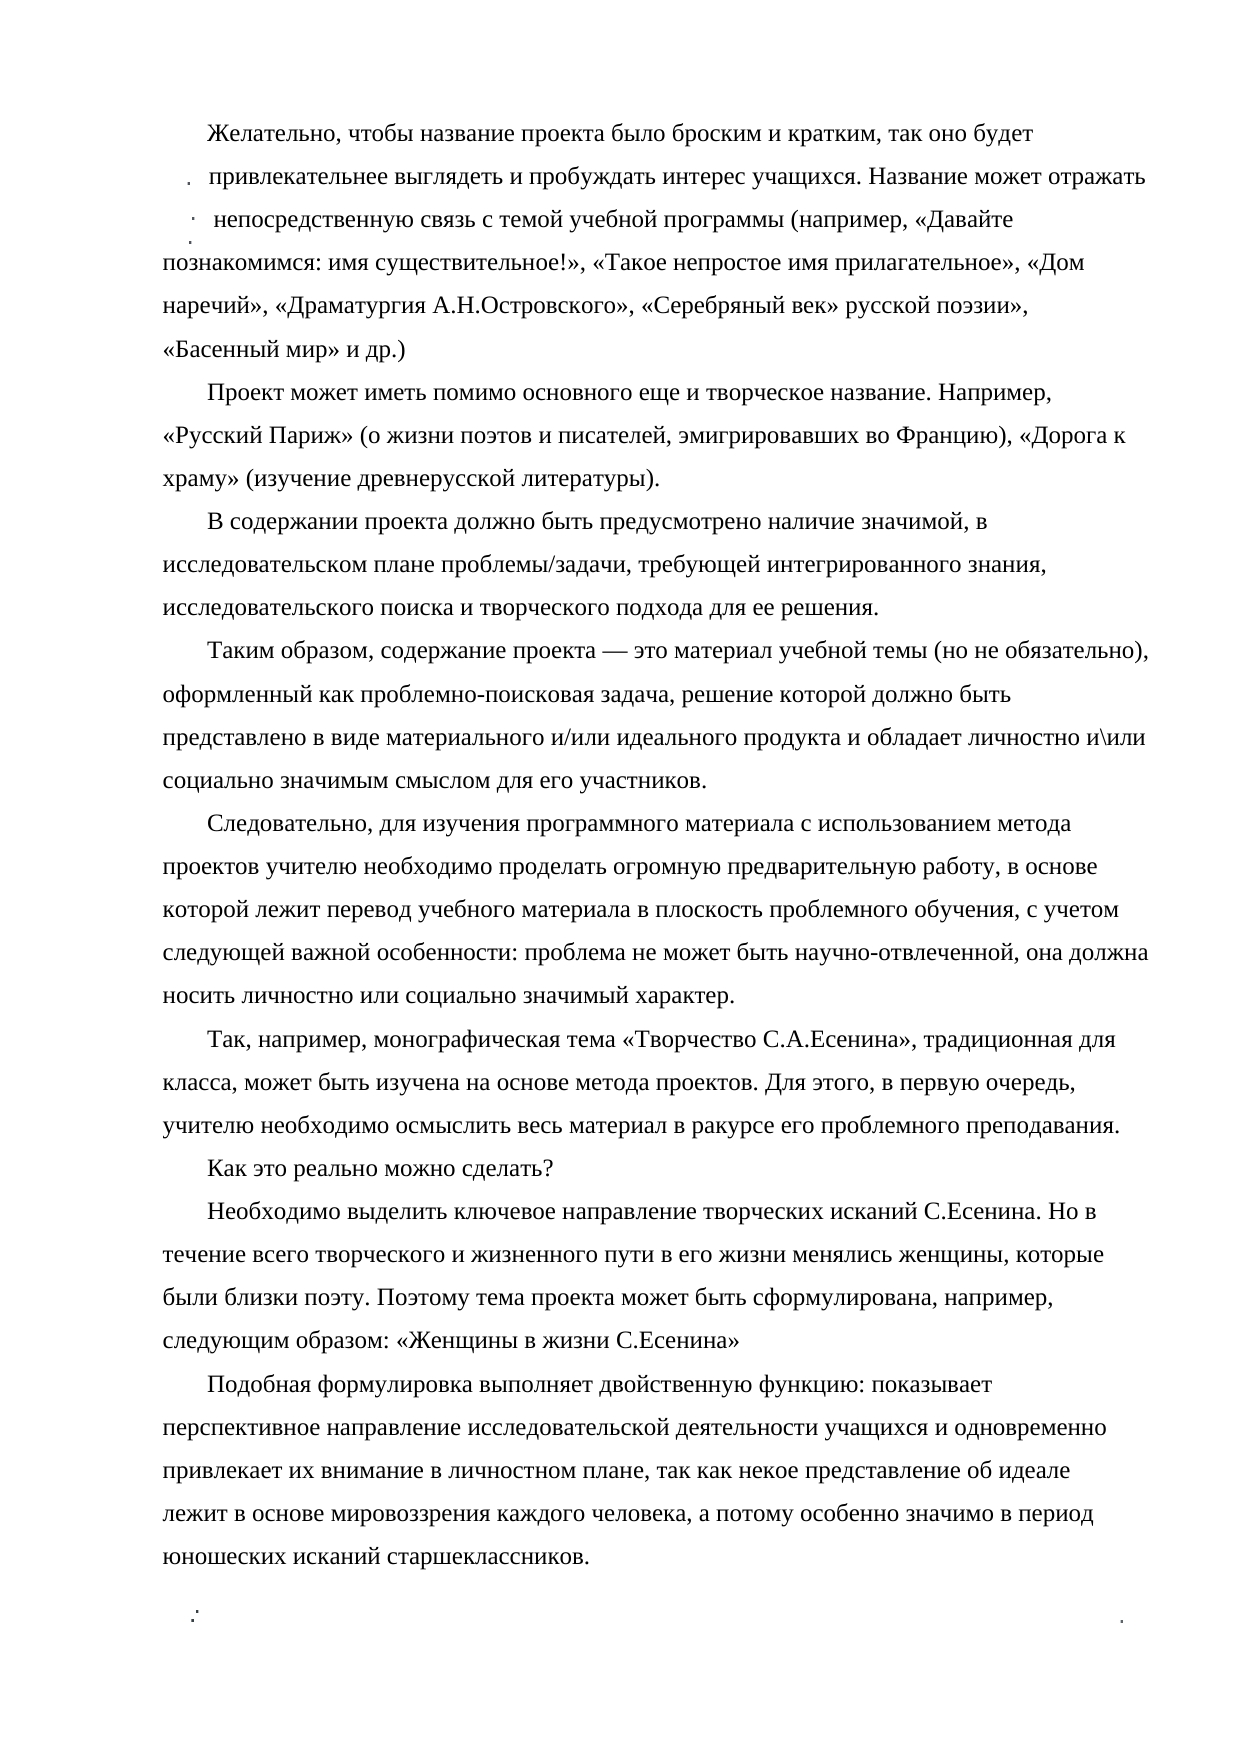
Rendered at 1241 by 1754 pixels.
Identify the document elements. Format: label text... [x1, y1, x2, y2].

text Следовательно, для изучения программного материала с использованием метода проектов учителю необходимо проделать огромную предварительную работу, в основе которой лежит перевод учебного материала в плоскость проблемного обучения, с учетом следующей важной особенности: проблема не может быть научно-отвлеченной, она должна носить личностно или социально значимый характер. [162, 808, 1152, 1009]
text Так, например, монографическая тема «Творчество С.А.Есенина», традиционная для класса, может быть изучена на основе метода проектов. Для этого, в первую очередь, учителю необходимо осмыслить весь материал в ракурсе его проблемного преподавания. [162, 1024, 1152, 1139]
text Желательно, чтобы название проекта было броским и кратким, так оно будет привлекательнее выглядеть и пробуждать интерес учащихся. Название может отражать непосредственную связь с темой учебной программы (например, «Давайте познакомимся: имя существительное!», «Такое непростое имя прилагательное», «Дом наречий», «Драматургия А.Н.Островского», «Серебряный век» русской поэзии», «Басенный мир» и др.) [162, 118, 1152, 362]
text Необходимо выделить ключевое направление творческих исканий С.Есенина. Но в течение всего творческого и жизненного пути в его жизни менялись женщины, которые были близки поэту. Поэтому тема проекта может быть сформулирована, например, следующим образом: «Женщины в жизни С.Есенина» [162, 1196, 1152, 1354]
text В содержании проекта должно быть предусмотрено наличие значимой, в исследовательском плане проблемы/задачи, требующей интегрированного знания, исследовательского поиска и творческого подхода для ее решения. [162, 506, 1113, 621]
text Как это реально можно сделать? [162, 1153, 1152, 1182]
text Проект может иметь помимо основного еще и творческое название. Например, «Русский Париж» (о жизни поэтов и писателей, эмигрировавших во Францию), «Дорога к храму» (изучение древнерусской литературы). [162, 377, 1152, 492]
text Подобная формулировка выполняет двойственную функцию: показывает перспективное направление исследовательской деятельности учащихся и одновременно привлекает их внимание в личностном плане, так как некое представление об идеале лежит в основе мировоззрения каждого человека, а потому особенно значимо в период юношеских исканий старшеклассников. [162, 1369, 1135, 1570]
text Таким образом, содержание проекта — это материал учебной темы (но не обязательно), оформленный как проблемно-поисковая задача, решение которой должно быть представлено в виде материального и/или идеального продукта и обладает личностно и\или социально значимым смыслом для его участников. [162, 636, 1152, 794]
